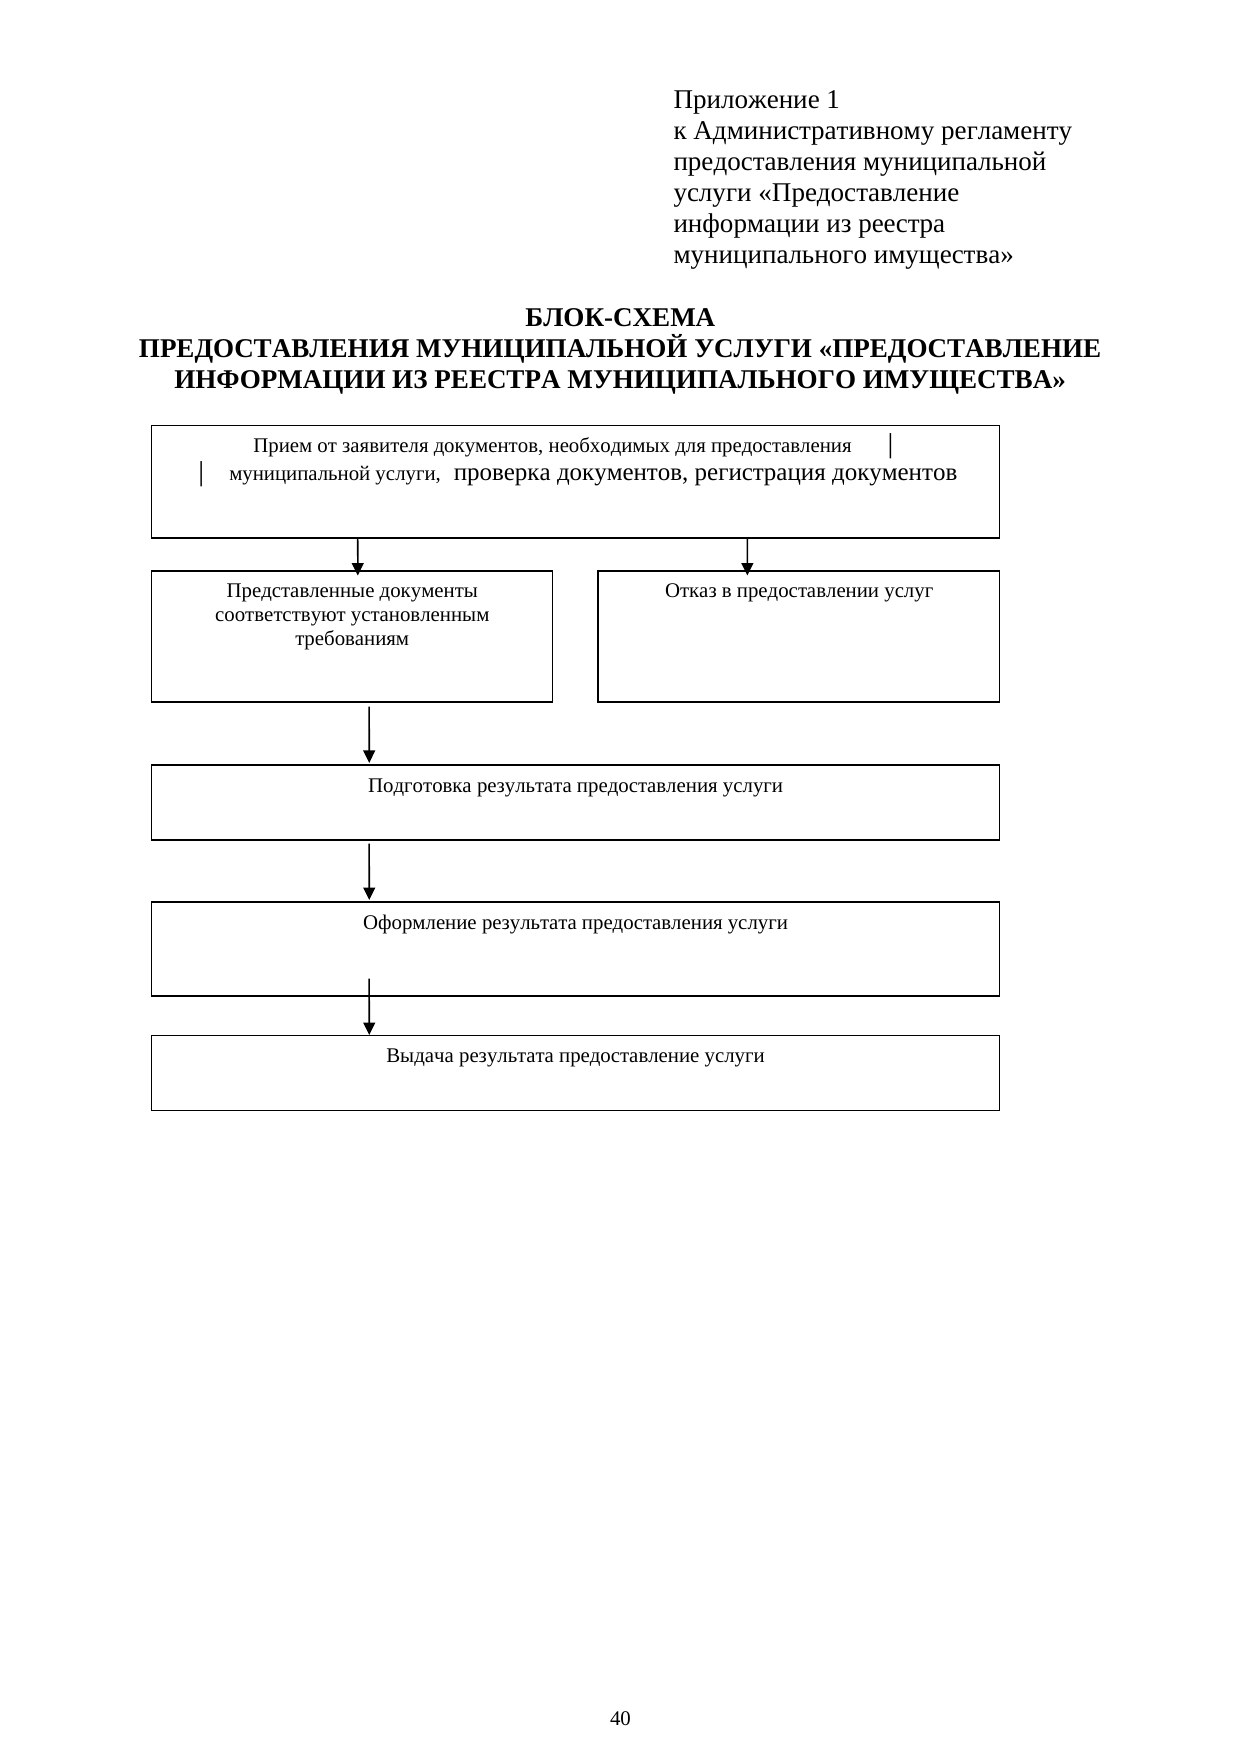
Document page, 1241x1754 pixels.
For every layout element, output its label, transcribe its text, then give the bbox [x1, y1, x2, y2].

text информации из реестра [673, 207, 1157, 238]
text к Административному регламенту [673, 114, 1157, 145]
text услуги «Предоставление [673, 176, 1157, 207]
text Приложение 1 [673, 83, 1157, 114]
text ИНФОРМАЦИИ ИЗ РЕЕСТРА МУНИЦИПАЛЬНОГО ИМУЩЕСТВА» [83, 363, 1157, 394]
text муниципального имущества» [673, 238, 1157, 269]
text предоставления муниципальной [673, 145, 1157, 176]
text ПРЕДОСТАВЛЕНИЯ МУНИЦИПАЛЬНОЙ УСЛУГИ «ПРЕДОСТАВЛЕНИЕ [83, 332, 1157, 363]
text БЛОК-СХЕМА [83, 301, 1157, 332]
